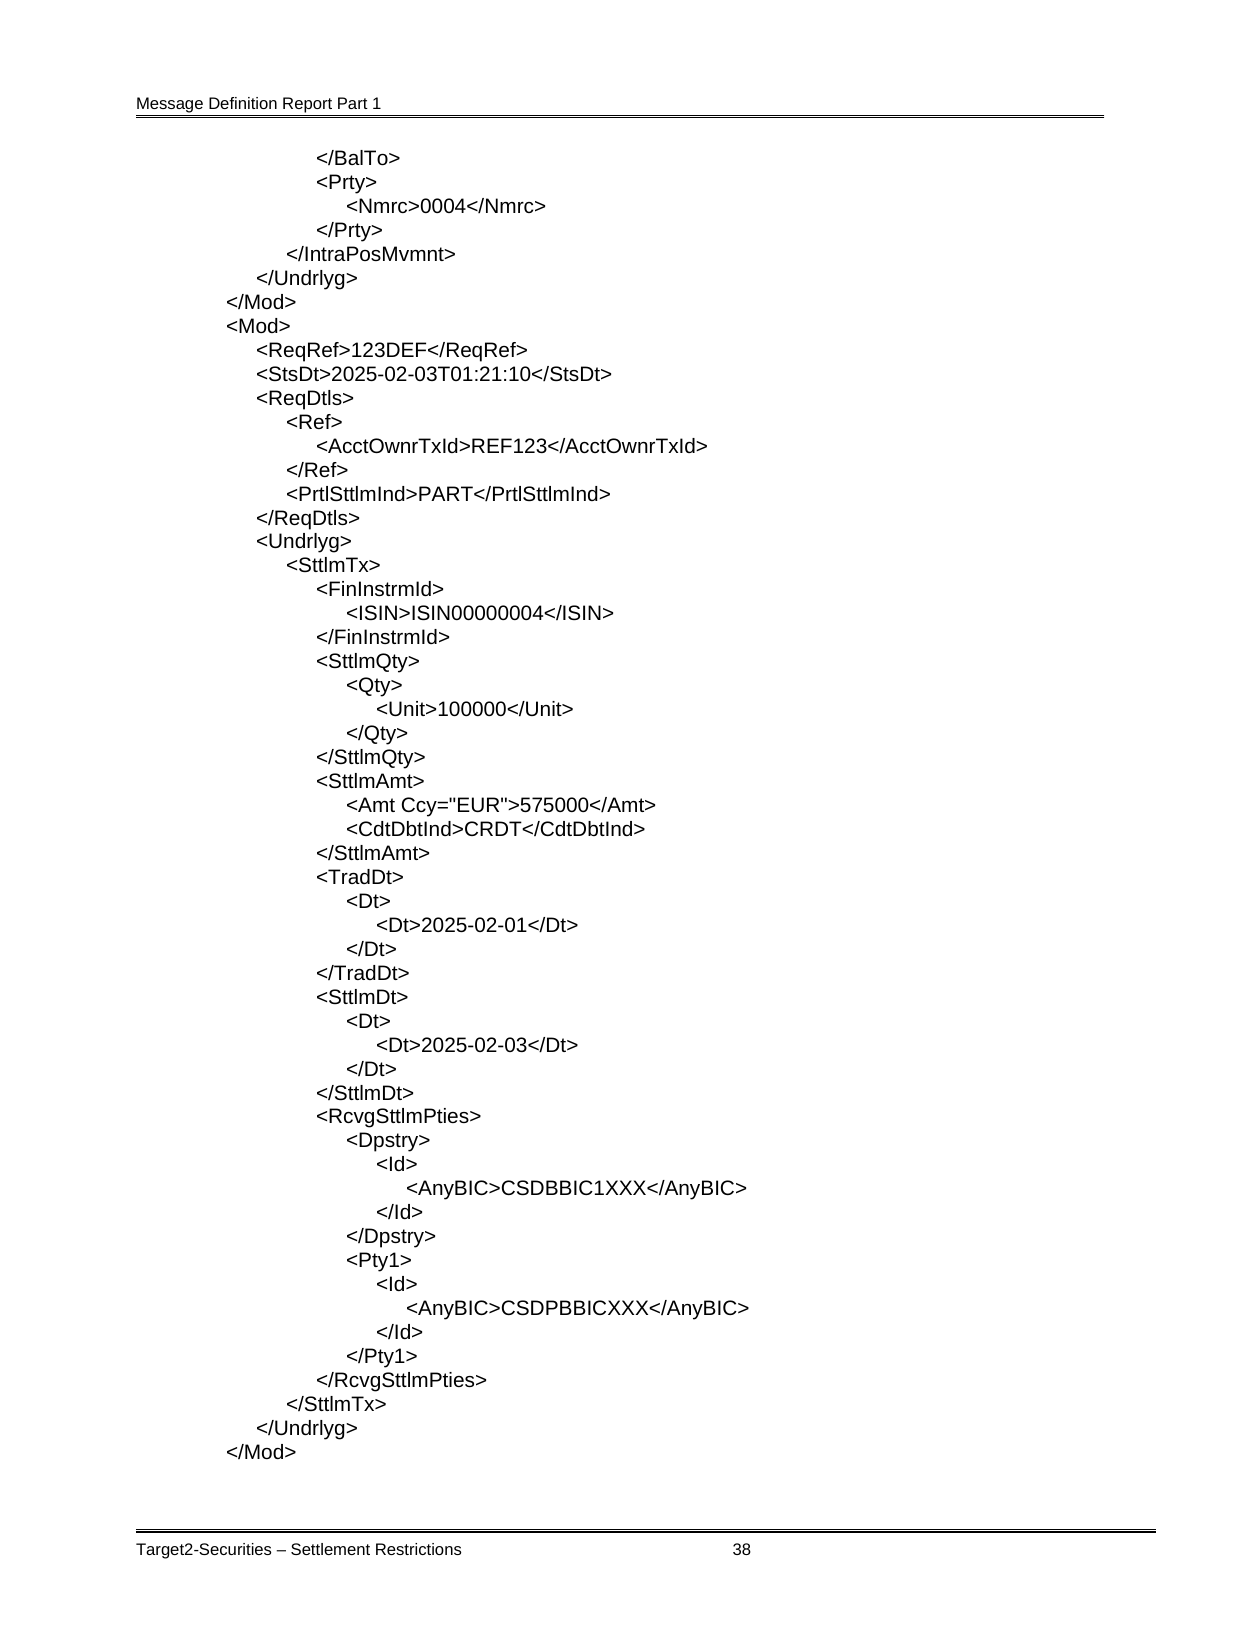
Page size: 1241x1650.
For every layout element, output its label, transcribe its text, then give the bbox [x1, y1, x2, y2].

text </SttlmDt> [136, 1080, 1104, 1104]
text </Pty1> [136, 1344, 1104, 1368]
text <Undrlyg> [136, 529, 1104, 553]
text </Dpstry> [136, 1224, 1104, 1248]
text <Id> [136, 1272, 1104, 1296]
text </TradDt> [136, 961, 1104, 984]
text <TradDt> [136, 865, 1104, 889]
text <Nmrc>0004</Nmrc> [136, 194, 1104, 218]
text <Unit>100000</Unit> [136, 697, 1104, 721]
text <SttlmQty> [136, 649, 1104, 673]
text <Mod> [136, 314, 1104, 338]
text </FinInstrmId> [136, 625, 1104, 649]
text </Id> [136, 1320, 1104, 1344]
text <Ref> [136, 409, 1104, 433]
text </Dt> [136, 937, 1104, 961]
text <ReqDtls> [136, 386, 1104, 409]
text <StsDt>2025-02-03T01:21:10</StsDt> [136, 362, 1104, 386]
text </Id> [136, 1200, 1104, 1224]
text </Ref> [136, 457, 1104, 481]
text <Dt> [136, 1008, 1104, 1032]
text <SttlmAmt> [136, 769, 1104, 793]
text <SttlmTx> [136, 553, 1104, 577]
text </Dt> [136, 1056, 1104, 1080]
text </SttlmTx> [136, 1392, 1104, 1416]
text <Dt>2025-02-01</Dt> [136, 913, 1104, 937]
text <Amt Ccy="EUR">575000</Amt> [136, 793, 1104, 817]
text </Mod> [136, 290, 1104, 314]
text </RcvgSttlmPties> [136, 1368, 1104, 1392]
text </Prty> [136, 218, 1104, 242]
text </SttlmAmt> [136, 841, 1104, 865]
text </Undrlyg> [136, 266, 1104, 290]
text <Dt>2025-02-03</Dt> [136, 1032, 1104, 1056]
text <Pty1> [136, 1248, 1104, 1272]
text <RcvgSttlmPties> [136, 1104, 1104, 1128]
text <SttlmDt> [136, 984, 1104, 1008]
text </BalTo> [136, 146, 1104, 170]
text <CdtDbtInd>CRDT</CdtDbtInd> [136, 817, 1104, 841]
text <ISIN>ISIN00000004</ISIN> [136, 601, 1104, 625]
text <ReqRef>123DEF</ReqRef> [136, 338, 1104, 362]
text </Undrlyg> [136, 1416, 1104, 1440]
text </Mod> [136, 1440, 1104, 1464]
text <AnyBIC>CSDBBIC1XXX</AnyBIC> [136, 1176, 1104, 1200]
text </SttlmQty> [136, 745, 1104, 769]
text <Id> [136, 1152, 1104, 1176]
text </IntraPosMvmnt> [136, 242, 1104, 266]
text <Dt> [136, 889, 1104, 913]
text </ReqDtls> [136, 505, 1104, 529]
text <Dpstry> [136, 1128, 1104, 1152]
text <Prty> [136, 170, 1104, 194]
text <AcctOwnrTxId>REF123</AcctOwnrTxId> [136, 433, 1104, 457]
text <FinInstrmId> [136, 577, 1104, 601]
text <AnyBIC>CSDPBBICXXX</AnyBIC> [136, 1296, 1104, 1320]
text <Qty> [136, 673, 1104, 697]
text </Qty> [136, 721, 1104, 745]
text <PrtlSttlmInd>PART</PrtlSttlmInd> [136, 481, 1104, 505]
